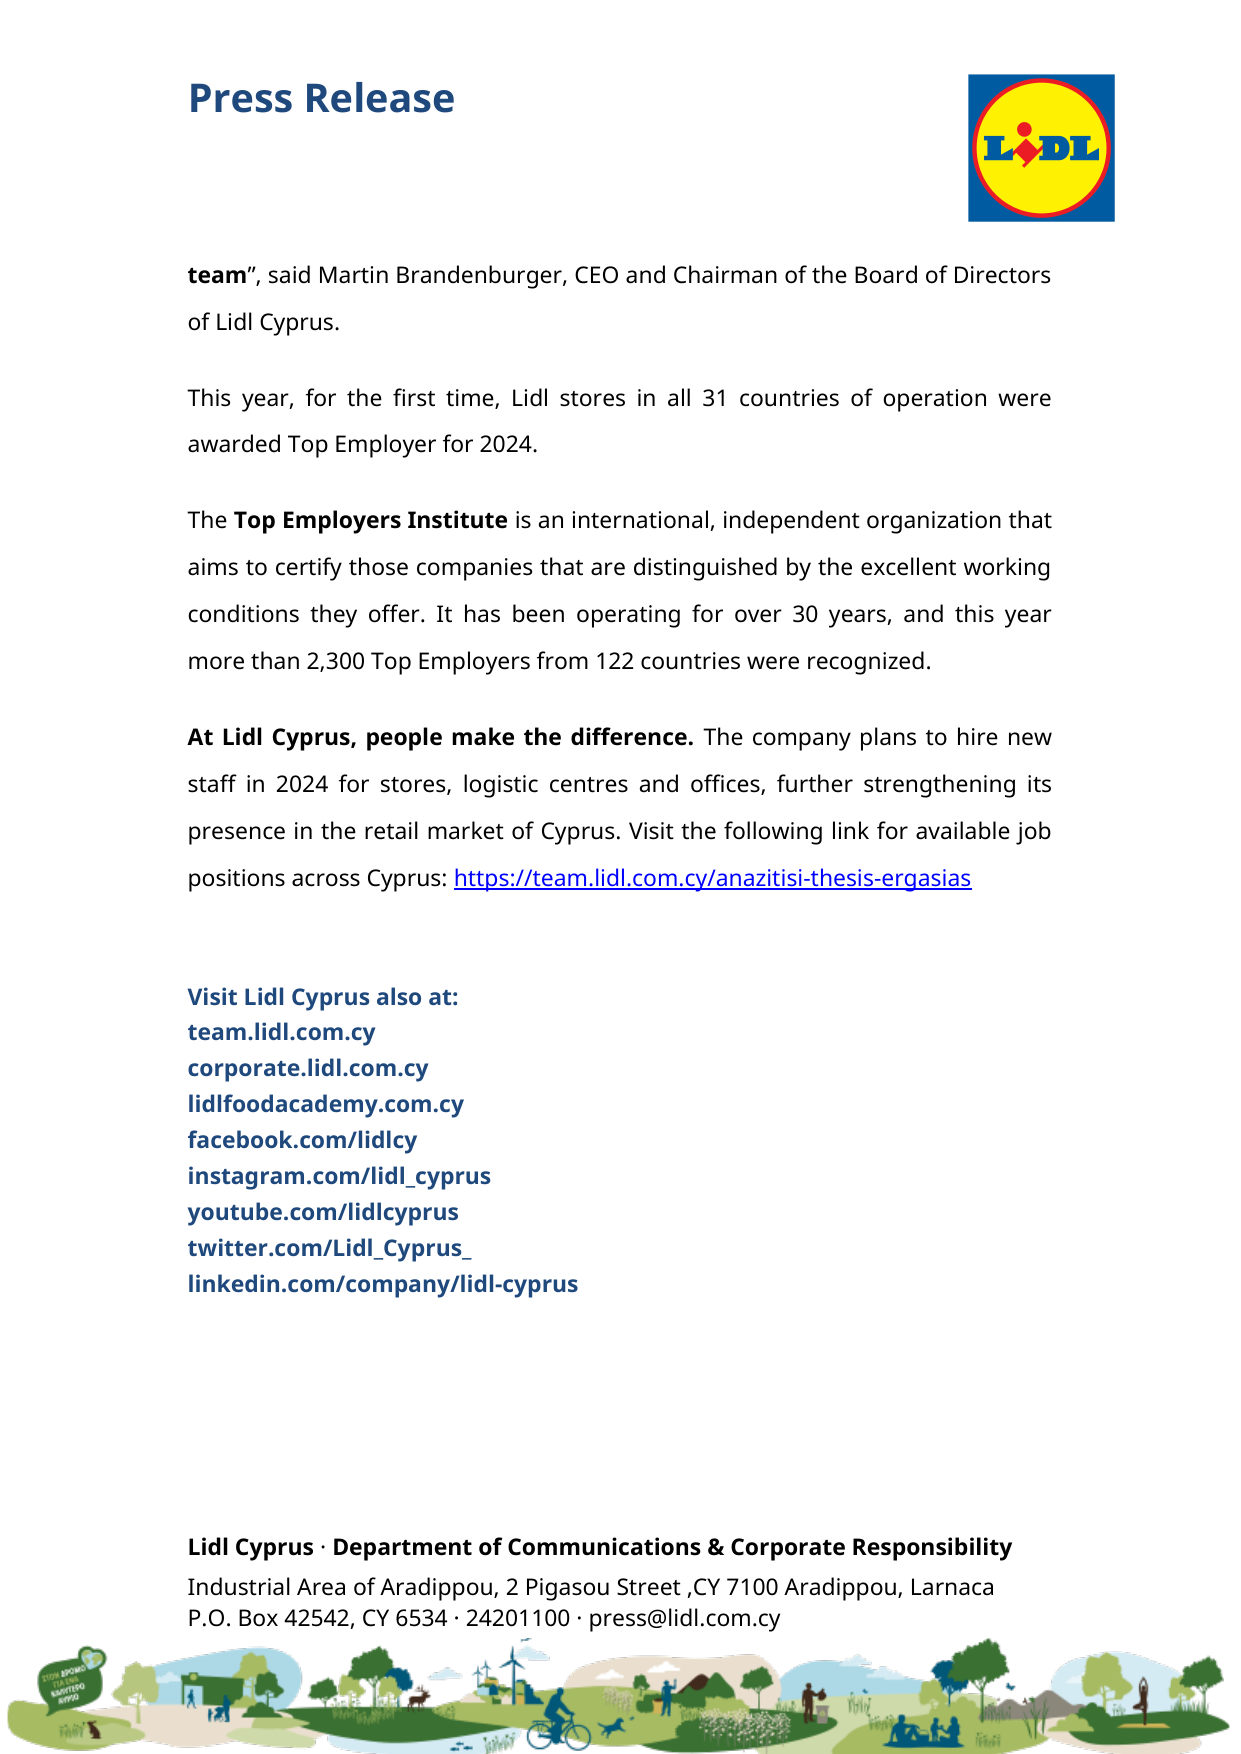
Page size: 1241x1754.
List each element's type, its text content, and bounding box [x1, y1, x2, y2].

text This year, for the first time, Lidl stores in all 31 countries of operation were awarded Top Employer for 2024. [187, 381, 1053, 459]
text instagram.com/lidl_cyprus [187, 1160, 1053, 1191]
picture [967, 73, 1116, 223]
picture [6, 1638, 1233, 1754]
text twitter.com/Lidl_Cyprus_ [187, 1232, 1053, 1263]
text At Lidl Cyprus, people make the difference. The company plans to hire new staff in 2024 for stores, logistic centres and offices, further strengthening its presence in the retail market of Cyprus. Visit the following link for available job positions across Cyprus: https://team.lidl.com.cy/anazitisi-thesis-ergasias [187, 721, 1053, 893]
text facebook.com/lidlcy [187, 1124, 1053, 1155]
text linkedin.com/company/lidl-cyprus [187, 1268, 1053, 1299]
text The Top Employers Institute is an international, independent organization that aims to certify those companies that are distinguished by the excellent working conditions they offer. It has been operating for over 30 years, and this year more than 2,300 Top Employers from 122 countries were recognized. [187, 504, 1053, 676]
text lidlfoodacademy.com.cy [187, 1088, 1053, 1119]
text Visit Lidl Cyprus also at: [187, 980, 1053, 1012]
text team.lidl.com.cy [187, 1016, 1053, 1048]
text youtube.com/lidlcyprus [187, 1196, 1053, 1227]
text corporate.lidl.com.cy [187, 1052, 1053, 1083]
